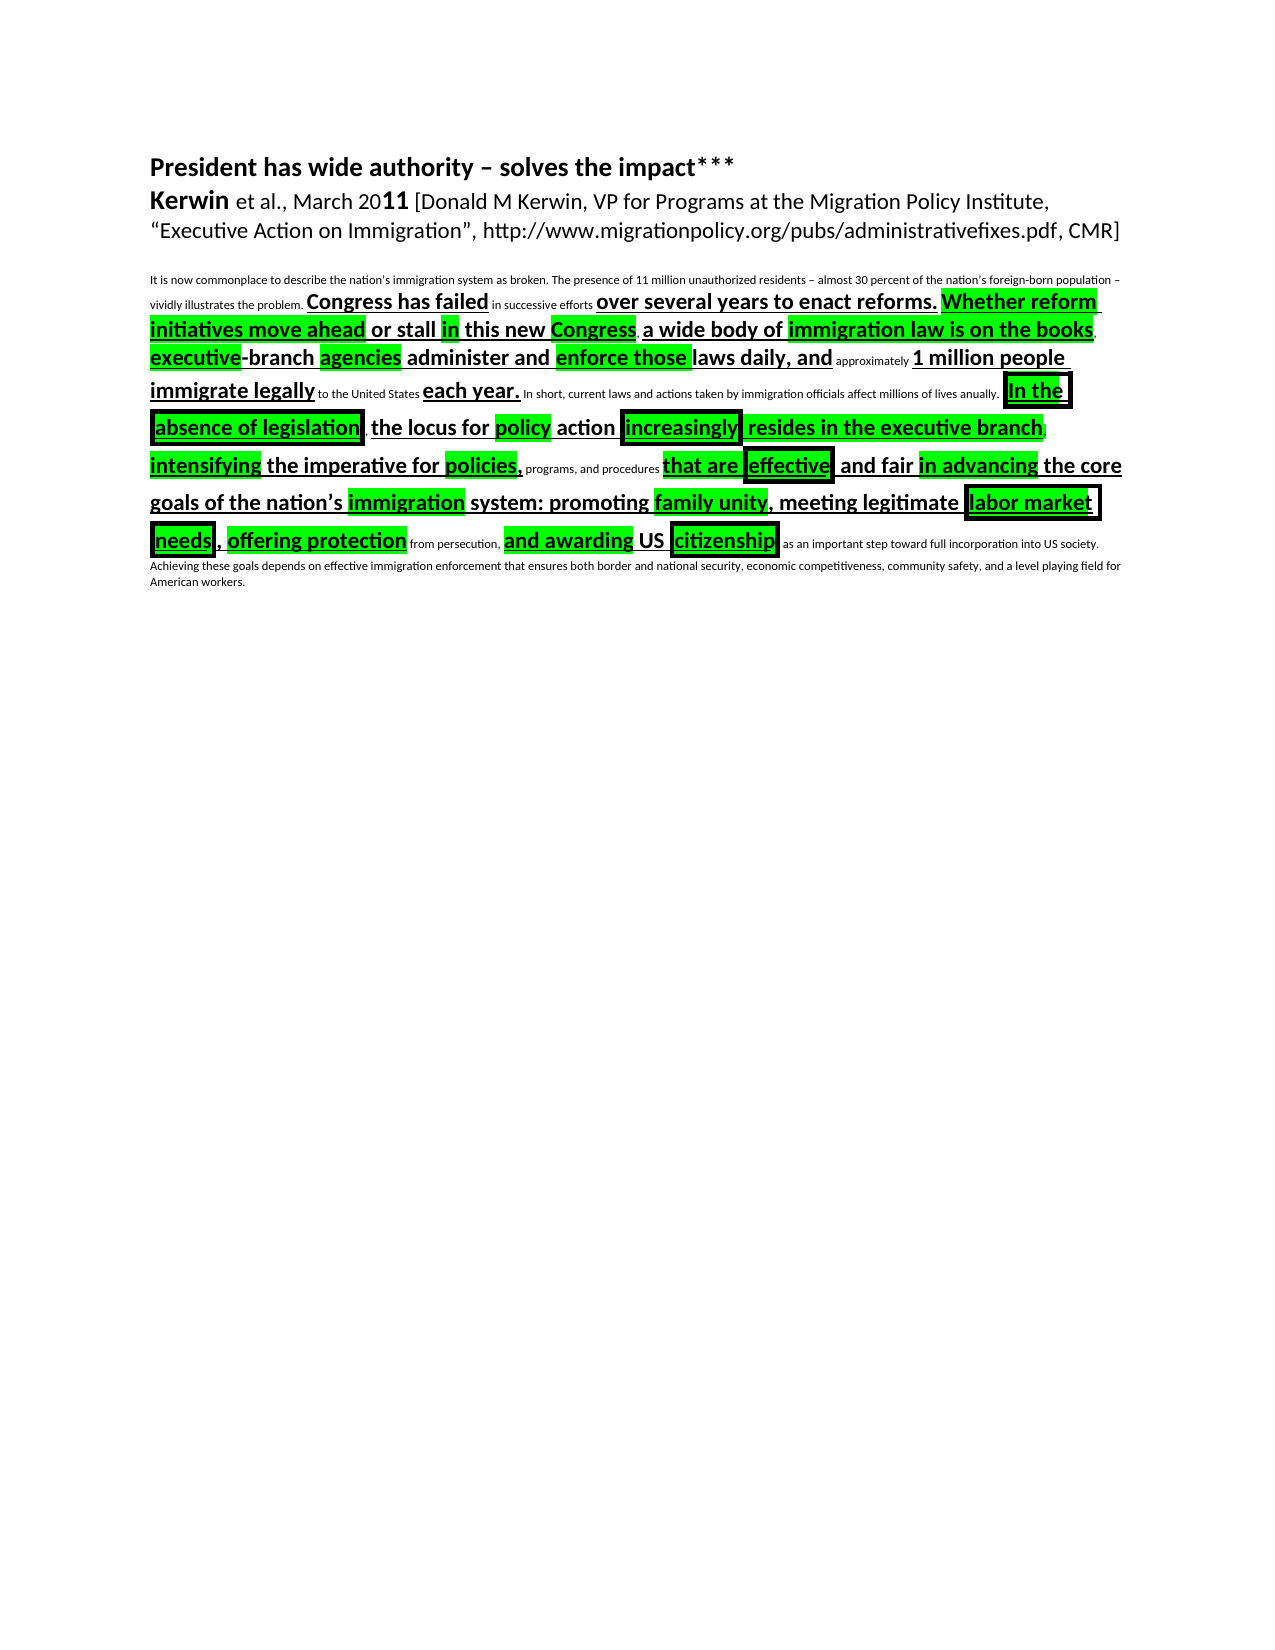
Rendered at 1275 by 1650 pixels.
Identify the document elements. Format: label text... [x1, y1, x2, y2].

text Kerwin et al., March 2011 [Donald M Kerwin, VP for Programs at the Migration Policy Institute, “Executive Action on Immigration”, http://www.migrationpolicy.org/pubs/administrativefixes.pdf, CMR] [150, 183, 1125, 244]
text President has wide authority – solves the impact*** [150, 150, 1125, 183]
text It is now commonplace to describe the nation’s immigration system as broken. The presence of 11 million unauthorized residents – almost 30 percent of the nation’s foreign-born population – vividly illustrates the problem. Congress has failed in successive efforts over several years to enact reforms. Whether reform initiatives move ahead or stall in this new Congress, a wide body of immigration law is on the books, executive-branch agencies administer and enforce those laws daily, and approximately 1 million people immigrate legally to the United States each year. In short, current laws and actions taken by immigration officials affect millions of lives anually. In the absence of legislation, the locus for policy action increasingly resides in the executive branch, intensifying the imperative for policies, programs, and procedures that are effective and fair in advancing the core goals of the nation’s immigration system: promoting family unity, meeting legitimate labor market needs, offering protection from persecution, and awarding US citizenship as an important step toward full incorporation into US society. Achieving these goals depends on effective immigration enforcement that ensures both border and national security, economic competitiveness, community safety, and a level playing field for American workers. [150, 272, 1125, 589]
